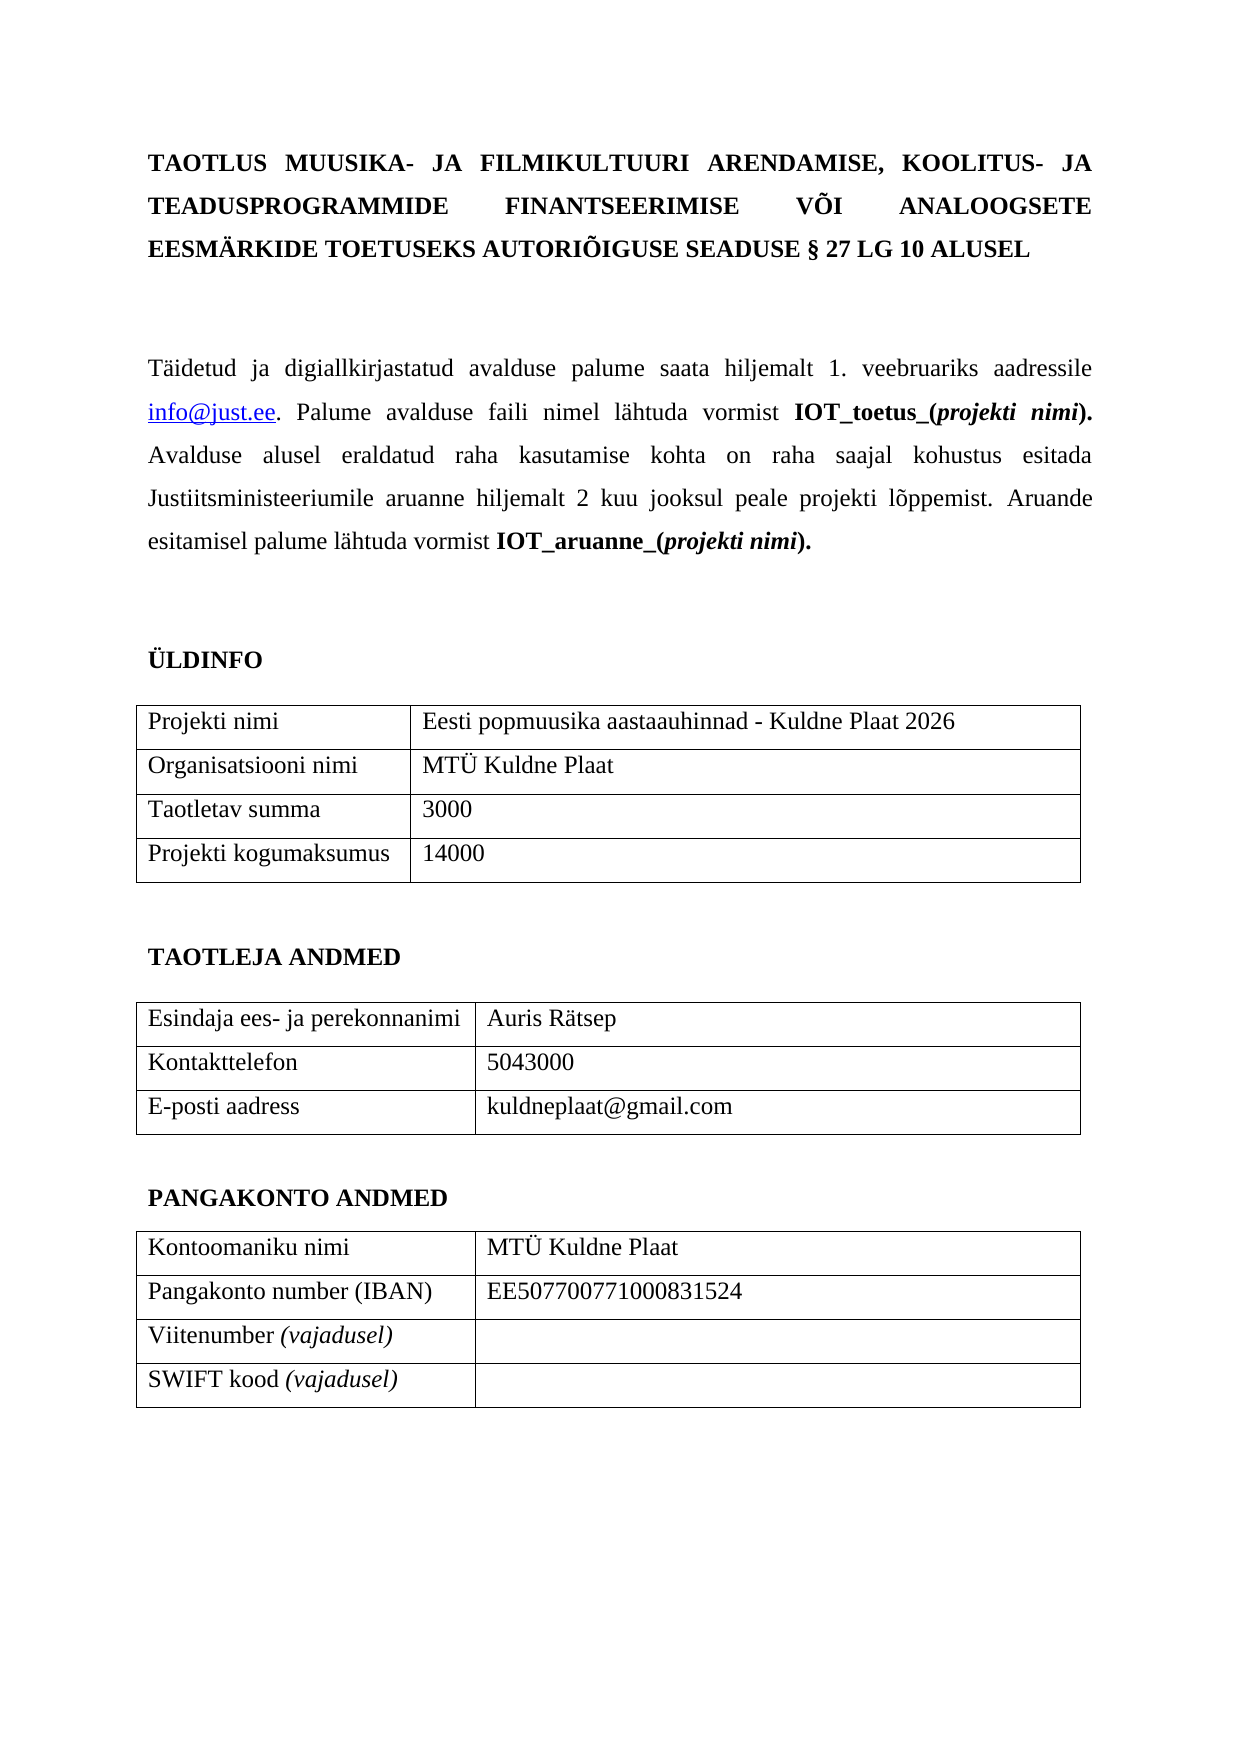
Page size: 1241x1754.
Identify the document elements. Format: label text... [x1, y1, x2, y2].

table_cell MTÜ Kuldne Plaat [411, 750, 1080, 793]
table_cell Pangakonto number (IBAN) [137, 1276, 475, 1319]
table_header Esindaja ees- ja perekonnanimi [137, 1003, 475, 1046]
table_header MTÜ Kuldne Plaat [476, 1232, 1080, 1275]
table_cell EE507700771000831524 [476, 1276, 1080, 1319]
table_header Kontoomaniku nimi [137, 1232, 475, 1275]
table_cell [476, 1364, 1080, 1407]
table_cell Taotletav summa [137, 795, 410, 837]
table_cell 3000 [411, 795, 1080, 837]
table_cell SWIFT kood (vajadusel) [137, 1364, 475, 1407]
text PANGAKONTO ANDMED [148, 1183, 1093, 1212]
table_cell 5043000 [476, 1047, 1080, 1090]
table_cell Projekti kogumaksumus [137, 839, 410, 882]
table_header Projekti nimi [137, 706, 410, 749]
table_cell Organisatsiooni nimi [137, 750, 410, 793]
table_cell kuldneplaat@gmail.com [476, 1091, 1080, 1134]
table_cell [476, 1320, 1080, 1363]
table_header Eesti popmuusika aastaauhinnad - Kuldne Plaat 2026 [411, 706, 1080, 749]
text TAOTLEJA ANDMED [148, 942, 1093, 971]
table_cell E-posti aadress [137, 1091, 475, 1134]
text TAOTLUS MUUSIKA- JA FILMIKULTUURI ARENDAMISE, KOOLITUS- JA TEADUSPROGRAMMIDE FINANTSEERIMISE VÕI ANALOOGSETE EESMÄRKIDE TOETUSEKS AUTORIÕIGUSE SEADUSE § 27 LG 10 ALUSEL [148, 148, 1093, 263]
table_header Auris Rätsep [476, 1003, 1080, 1046]
text Täidetud ja digiallkirjastatud avalduse palume saata hiljemalt 1. veebruariks aadressile info@just.ee. Palume avalduse faili nimel lähtuda vormist IOT_toetus_(projekti nimi). Avalduse alusel eraldatud raha kasutamise kohta on raha saajal kohustus esitada Justiitsministeeriumile aruanne hiljemalt 2 kuu jooksul peale projekti lõppemist. Aruande esitamisel palume lähtuda vormist IOT_aruanne_(projekti nimi). [148, 353, 1093, 555]
table_cell Kontakttelefon [137, 1047, 475, 1090]
table_cell 14000 [411, 839, 1080, 882]
text ÜLDINFO [148, 646, 1093, 674]
table_cell Viitenumber (vajadusel) [137, 1320, 475, 1363]
